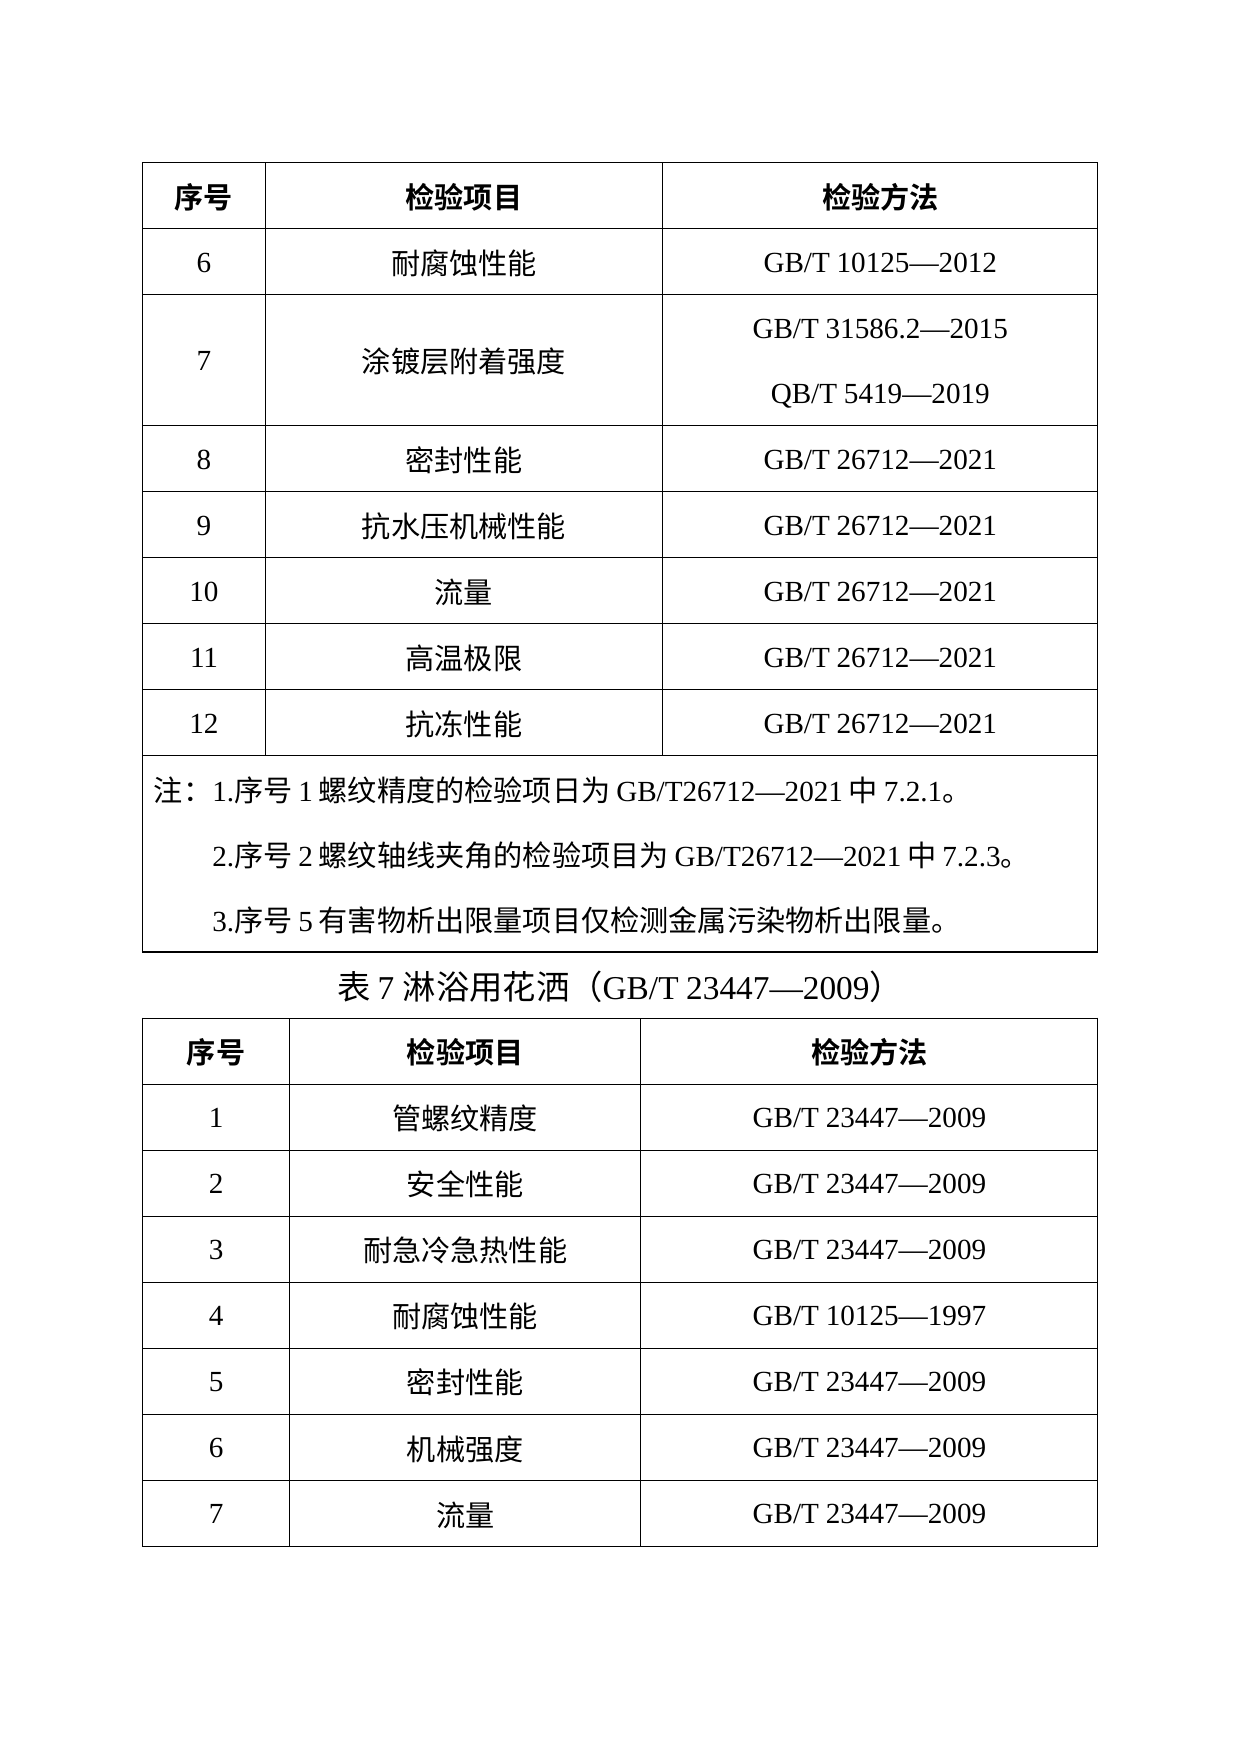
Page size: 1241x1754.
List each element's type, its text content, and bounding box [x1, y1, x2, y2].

table_cell 注：1.序号1螺纹精度的检验项日为GB/T26712—2021中7.2.1。 2.序号2螺纹轴线夹角的检验项目为GB/T26712—2021中7.2.3。 3.序号5有害物析出限量项目仅检测金属污染物析出限量。 [143, 756, 1097, 951]
table_cell 3 [143, 1217, 289, 1282]
table_cell GB/T 26712—2021 [663, 426, 1097, 491]
table_cell 安全性能 [290, 1151, 640, 1216]
table_cell 1 [143, 1085, 289, 1149]
table_cell GB/T 26712—2021 [663, 690, 1097, 755]
table_cell 7 [143, 295, 265, 425]
table_cell 6 [143, 1415, 289, 1480]
table_cell GB/T 23447—2009 [641, 1085, 1097, 1149]
table_cell 11 [143, 624, 265, 689]
table_header 检验项目 [290, 1019, 640, 1083]
table_cell 耐腐蚀性能 [266, 229, 662, 294]
table_cell GB/T 23447—2009 [641, 1415, 1097, 1480]
table_cell 9 [143, 492, 265, 557]
table_cell 6 [143, 229, 265, 294]
table_cell 机械强度 [290, 1415, 640, 1480]
table_cell 涂镀层附着强度 [266, 295, 662, 425]
table_header 检验项目 [266, 163, 662, 228]
table_cell 管螺纹精度 [290, 1085, 640, 1149]
table_cell 抗冻性能 [266, 690, 662, 755]
table_cell 7 [143, 1481, 289, 1546]
table_cell 流量 [290, 1481, 640, 1546]
table_header 序号 [143, 1019, 289, 1083]
table_cell GB/T 26712—2021 [663, 558, 1097, 623]
table_header 序号 [143, 163, 265, 228]
table_cell 高温极限 [266, 624, 662, 689]
text 表7 淋浴用花洒（GB/T 23447—2009） [187, 953, 1053, 1017]
table_cell GB/T 23447—2009 [641, 1349, 1097, 1414]
table_cell GB/T 26712—2021 [663, 492, 1097, 557]
table_cell 2 [143, 1151, 289, 1216]
table_cell 密封性能 [290, 1349, 640, 1414]
table_cell 5 [143, 1349, 289, 1414]
table_cell 12 [143, 690, 265, 755]
table_cell 流量 [266, 558, 662, 623]
table_cell GB/T 10125—2012 [663, 229, 1097, 294]
table_cell 密封性能 [266, 426, 662, 491]
table_cell GB/T 10125—1997 [641, 1283, 1097, 1348]
table_cell 4 [143, 1283, 289, 1348]
table_cell GB/T 23447—2009 [641, 1217, 1097, 1282]
table_cell 8 [143, 426, 265, 491]
table_header 检验方法 [641, 1019, 1097, 1083]
table_header 检验方法 [663, 163, 1097, 228]
table_cell GB/T 23447—2009 [641, 1481, 1097, 1546]
table_cell GB/T 23447—2009 [641, 1151, 1097, 1216]
table_cell 抗水压机械性能 [266, 492, 662, 557]
table_cell 耐腐蚀性能 [290, 1283, 640, 1348]
table_cell GB/T 31586.2—2015 QB/T 5419—2019 [663, 295, 1097, 425]
table_cell 10 [143, 558, 265, 623]
table_cell GB/T 26712—2021 [663, 624, 1097, 689]
table_cell 耐急冷急热性能 [290, 1217, 640, 1282]
